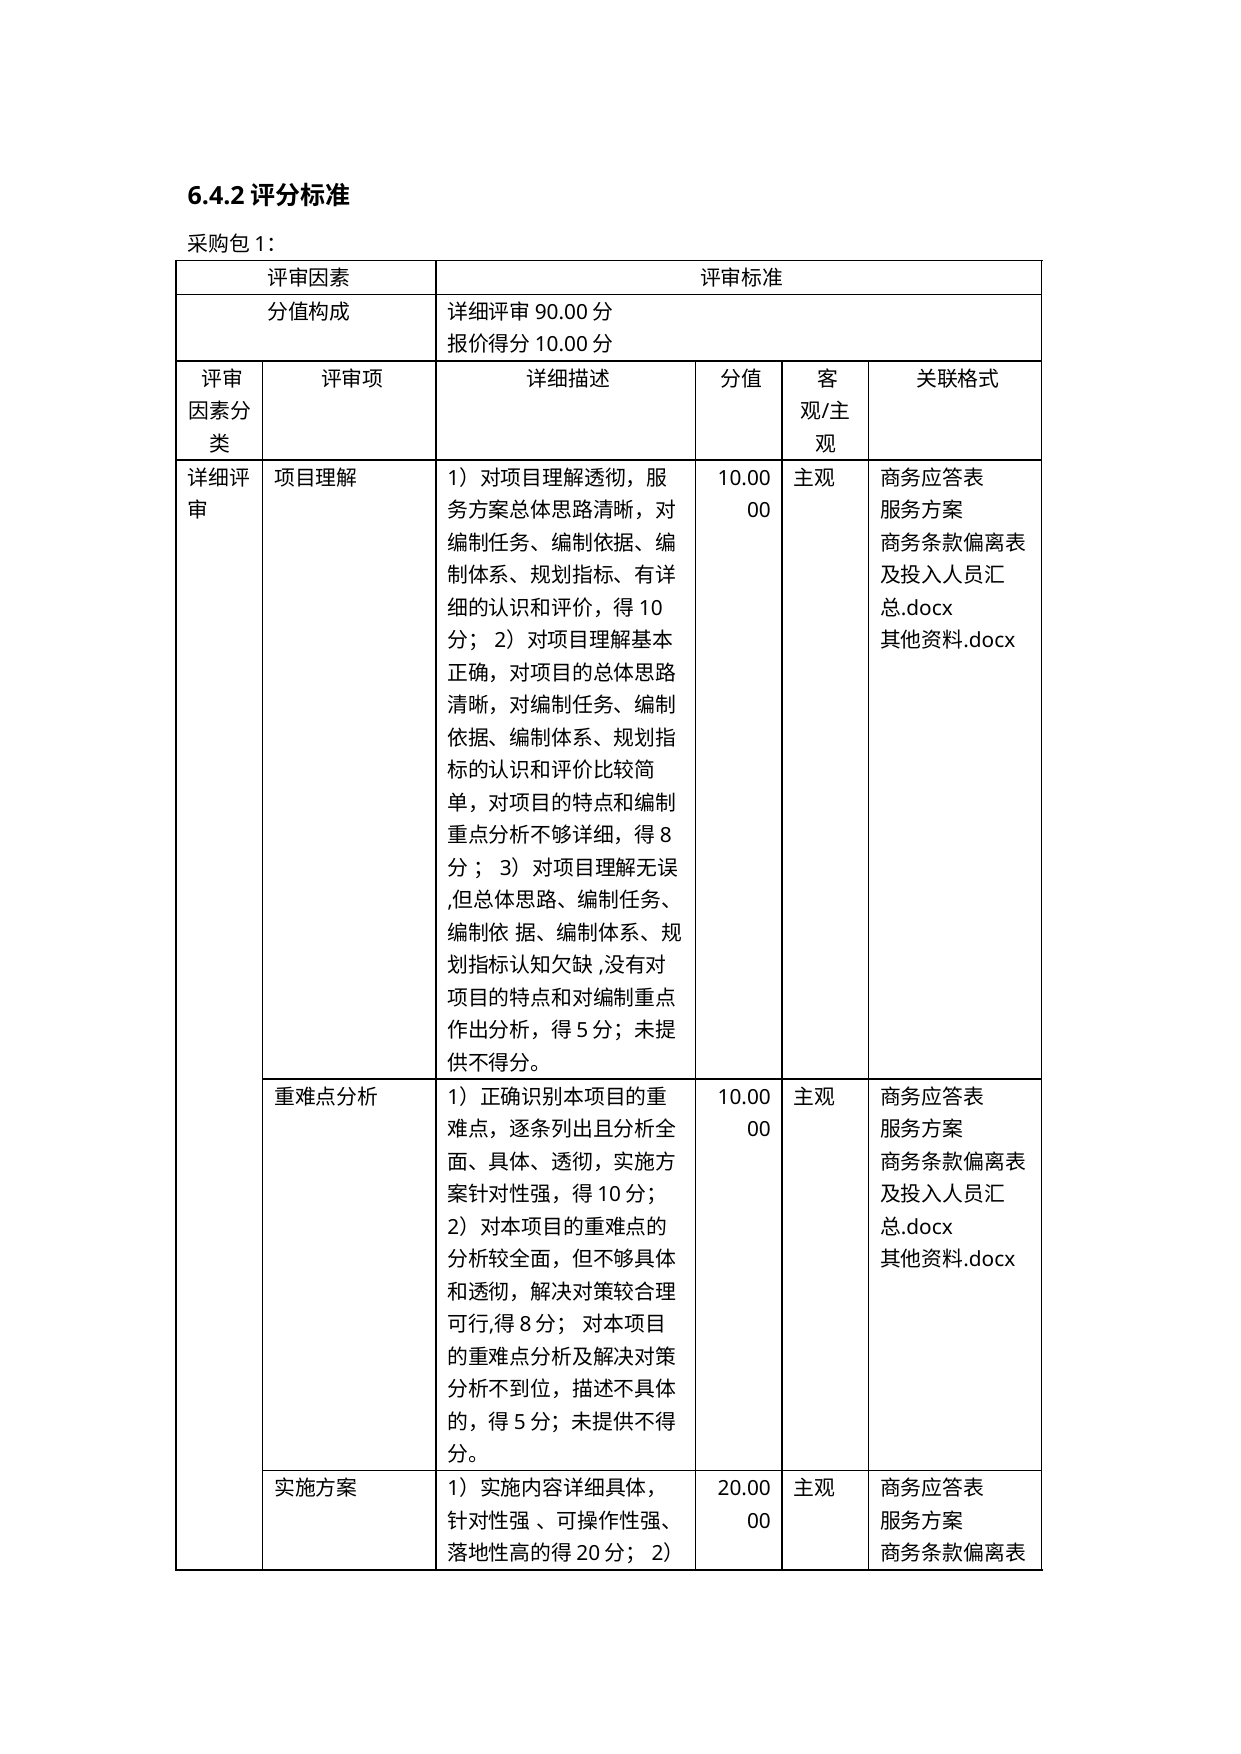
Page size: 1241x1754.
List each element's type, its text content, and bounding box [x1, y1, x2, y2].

text 6.4.2评分标准 [187, 162, 1053, 227]
table_cell 客观/主观 [783, 362, 868, 459]
table_cell 重难点分析 [263, 1080, 435, 1470]
table_cell 项目理解 [263, 461, 435, 1078]
table_cell 详细评审90.00分 报价得分10.00分 [437, 295, 1041, 360]
table_cell 20.0000 [696, 1471, 781, 1569]
table_header 评审因素 [177, 261, 435, 293]
table_cell 主观 [783, 1080, 868, 1470]
table_cell 评审项 [263, 362, 435, 459]
table_cell 详细评审 [177, 461, 262, 1569]
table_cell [869, 1471, 1041, 1569]
table_cell 分值构成 [177, 295, 435, 360]
table_cell 10.0000 [696, 1080, 781, 1470]
text 采购包1： [187, 227, 1053, 259]
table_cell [437, 1471, 695, 1569]
table_cell 实施方案 [263, 1471, 435, 1569]
table_cell 主观 [783, 461, 868, 1078]
table_cell 1）对项目理解透彻，服务方案总体思路清晰，对编制任务、编制依据、编制体系、规划指标、有详细的认识和评价，得10分； 2）对项目理解基本正确，对项目的总体思路清晰，对编制任务、编制依据、编制体系、规划指标的认识和评价比较简单，对项目的特点和编制重点分析不够详细，得8分 ； 3）对项目理解无误 ,但总体思路、编制任务、编制依 据、编制体系、规划指标认知欠缺 ,没有对项目的特点和对编制重点作出分析，得5分；未提供不得分。 [437, 461, 695, 1078]
table_cell 10.0000 [696, 461, 781, 1078]
table_cell 关联格式 [869, 362, 1041, 459]
table_cell 详细描述 [437, 362, 695, 459]
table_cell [869, 1080, 1041, 1470]
table_cell 主观 [783, 1471, 868, 1569]
table_cell 商务应答表 服务方案 商务条款偏离表及投入人员汇总.docx 其他资料.docx [869, 461, 1041, 1078]
table_header 评审标准 [437, 261, 1041, 293]
table_cell 分值 [696, 362, 781, 459]
table_cell 1）正确识别本项目的重难点，逐条列出且分析全面、具体、透彻，实施方案针对性强，得10分； 2）对本项目的重难点的分析较全面，但不够具体和透彻，解决对策较合理可行,得8分； 对本项目的重难点分析及解决对策分析不到位，描述不具体的，得5分；未提供不得分。 [437, 1080, 695, 1470]
table_cell 评审因素分类 [177, 362, 262, 459]
